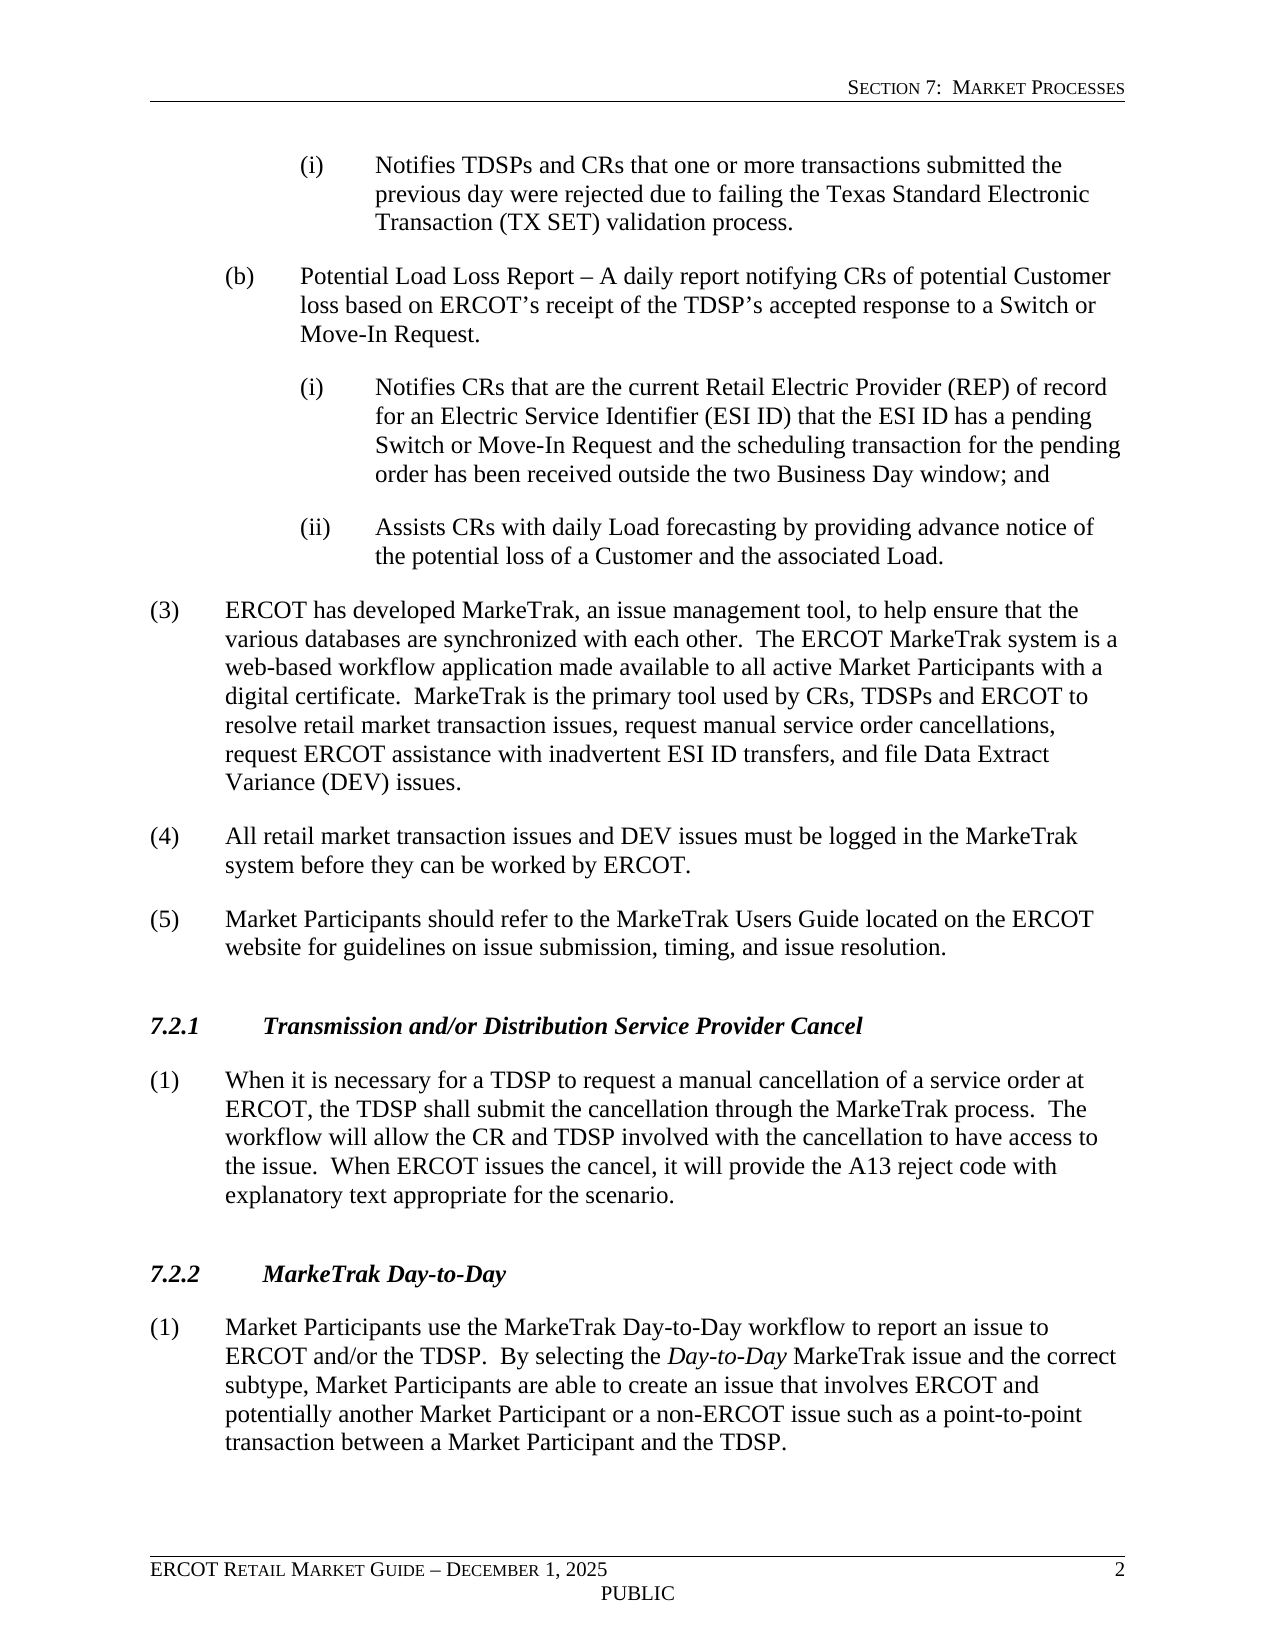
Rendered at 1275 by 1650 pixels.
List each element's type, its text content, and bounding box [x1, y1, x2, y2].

list (b) Potential Load Loss Report – A daily report notifying CRs of potential Customer loss based on ERCOT’s receipt of the TDSP’s accepted response to a Switch or Move-In Request. [225, 261, 1125, 347]
list (i) Notifies CRs that are the current Retail Electric Provider (REP) of record for an Electric Service Identifier (ESI ID) that the ESI ID has a pending Switch or Move-In Request and the scheduling transaction for the pending order has been received outside the two Business Day window; and [300, 372, 1125, 487]
text (1) Market Participants use the MarkeTrak Day-to-Day workflow to report an issue to ERCOT and/or the TDSP. By selecting the Day-to-Day MarkeTrak issue and the correct subtype, Market Participants are able to create an issue that involves ERCOT and potentially another Market Participant or a non-ERCOT issue such as a point-to-point transaction between a Market Participant and the TDSP. [150, 1312, 1125, 1456]
list (i) Notifies TDSPs and CRs that one or more transactions submitted the previous day were rejected due to failing the Texas Standard Electronic Transaction (TX SET) validation process. [300, 150, 1125, 236]
list (ii) Assists CRs with daily Load forecasting by providing advance notice of the potential loss of a Customer and the associated Load. [300, 512, 1125, 570]
text (5) Market Participants should refer to the MarkeTrak Users Guide located on the ERCOT website for guidelines on issue submission, timing, and issue resolution. [150, 904, 1125, 961]
text 7.2.1 Transmission and/or Distribution Service Provider Cancel [150, 1011, 1125, 1040]
text 7.2.2 MarkeTrak Day-to-Day [150, 1259, 1125, 1287]
text (4) All retail market transaction issues and DEV issues must be logged in the MarkeTrak system before they can be worked by ERCOT. [150, 821, 1125, 879]
text (3) ERCOT has developed MarkeTrak, an issue management tool, to help ensure that the various databases are synchronized with each other. The ERCOT MarkeTrak system is a web-based workflow application made available to all active Market Participants with a digital certificate. MarkeTrak is the primary tool used by CRs, TDSPs and ERCOT to resolve retail market transaction issues, request manual service order cancellations, request ERCOT assistance with inadvertent ESI ID transfers, and file Data Extract Variance (DEV) issues. [150, 595, 1125, 796]
text (1) When it is necessary for a TDSP to request a manual cancellation of a service order at ERCOT, the TDSP shall submit the cancellation through the MarkeTrak process. The workflow will allow the CR and TDSP involved with the cancellation to have access to the issue. When ERCOT issues the cancel, it will provide the A13 reject code with explanatory text appropriate for the scenario. [150, 1065, 1125, 1209]
